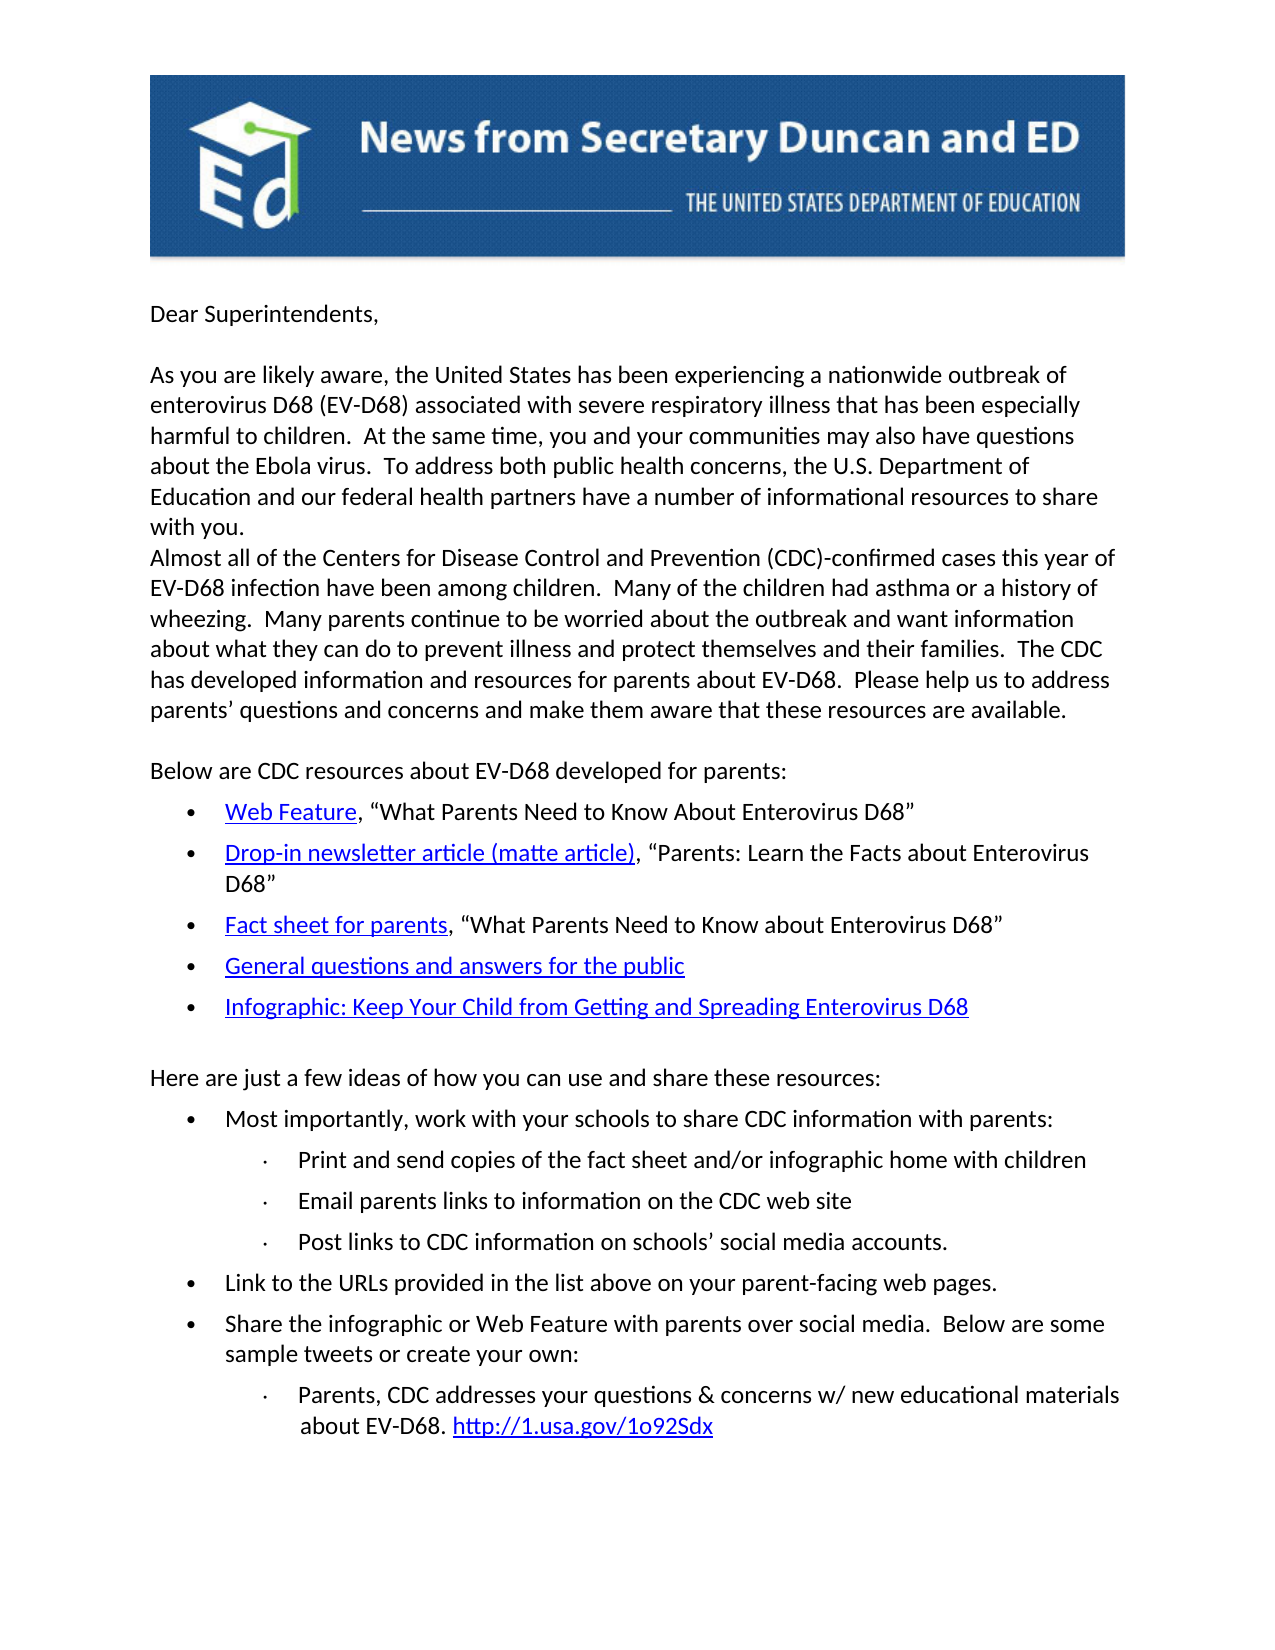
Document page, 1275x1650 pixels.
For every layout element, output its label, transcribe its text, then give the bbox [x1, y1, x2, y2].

list Drop-in newsletter article (matte article), “Parents: Learn the Facts about Enterovirus D68” [187, 837, 1125, 898]
list Infographic: Keep Your Child from Getting and Spreading Enterovirus D68 [187, 991, 1125, 1021]
picture [150, 75, 1125, 268]
text · Email parents links to information on the CDC web site [262, 1185, 1125, 1216]
text · Post links to CDC information on schools’ social media accounts. [262, 1226, 1125, 1256]
text · Parents, CDC addresses your questions & concerns w/ new educational materials about EV-D68. http://1.usa.gov/1o92Sdx [262, 1379, 1125, 1440]
text Almost all of the Centers for Disease Control and Prevention (CDC)-confirmed cases this year of EV-D68 infection have been among children. Many of the children had asthma or a history of wheezing. Many parents continue to be worried about the outbreak and want information about what they can do to prevent illness and protect themselves and their families. The CDC has developed information and resources for parents about EV-D68. Please help us to address parents’ questions and concerns and make them aware that these resources are available. [150, 542, 1125, 725]
text As you are likely aware, the United States has been experiencing a nationwide outbreak of enterovirus D68 (EV-D68) associated with severe respiratory illness that has been especially harmful to children. At the same time, you and your communities may also have questions about the Ebola virus. To address both public health concerns, the U.S. Department of Education and our federal health partners have a number of informational resources to share with you. [150, 359, 1125, 542]
list General questions and answers for the public [187, 950, 1125, 980]
text Here are just a few ideas of how you can use and share these resources: [150, 1062, 1125, 1093]
text · Print and send copies of the fact sheet and/or infographic home with children [262, 1144, 1125, 1174]
list Web Feature, “What Parents Need to Know About Enterovirus D68” [187, 796, 1125, 827]
list Most importantly, work with your schools to share CDC information with parents: [187, 1103, 1125, 1134]
list Link to the URLs provided in the list above on your parent-facing web pages. [187, 1267, 1125, 1297]
list Share the infographic or Web Feature with parents over social media. Below are some sample tweets or create your own: [187, 1308, 1125, 1369]
text Below are CDC resources about EV-D68 developed for parents: [150, 756, 1125, 786]
list Fact sheet for parents, “What Parents Need to Know about Enterovirus D68” [187, 909, 1125, 939]
text Dear Superintendents, [150, 298, 1125, 328]
